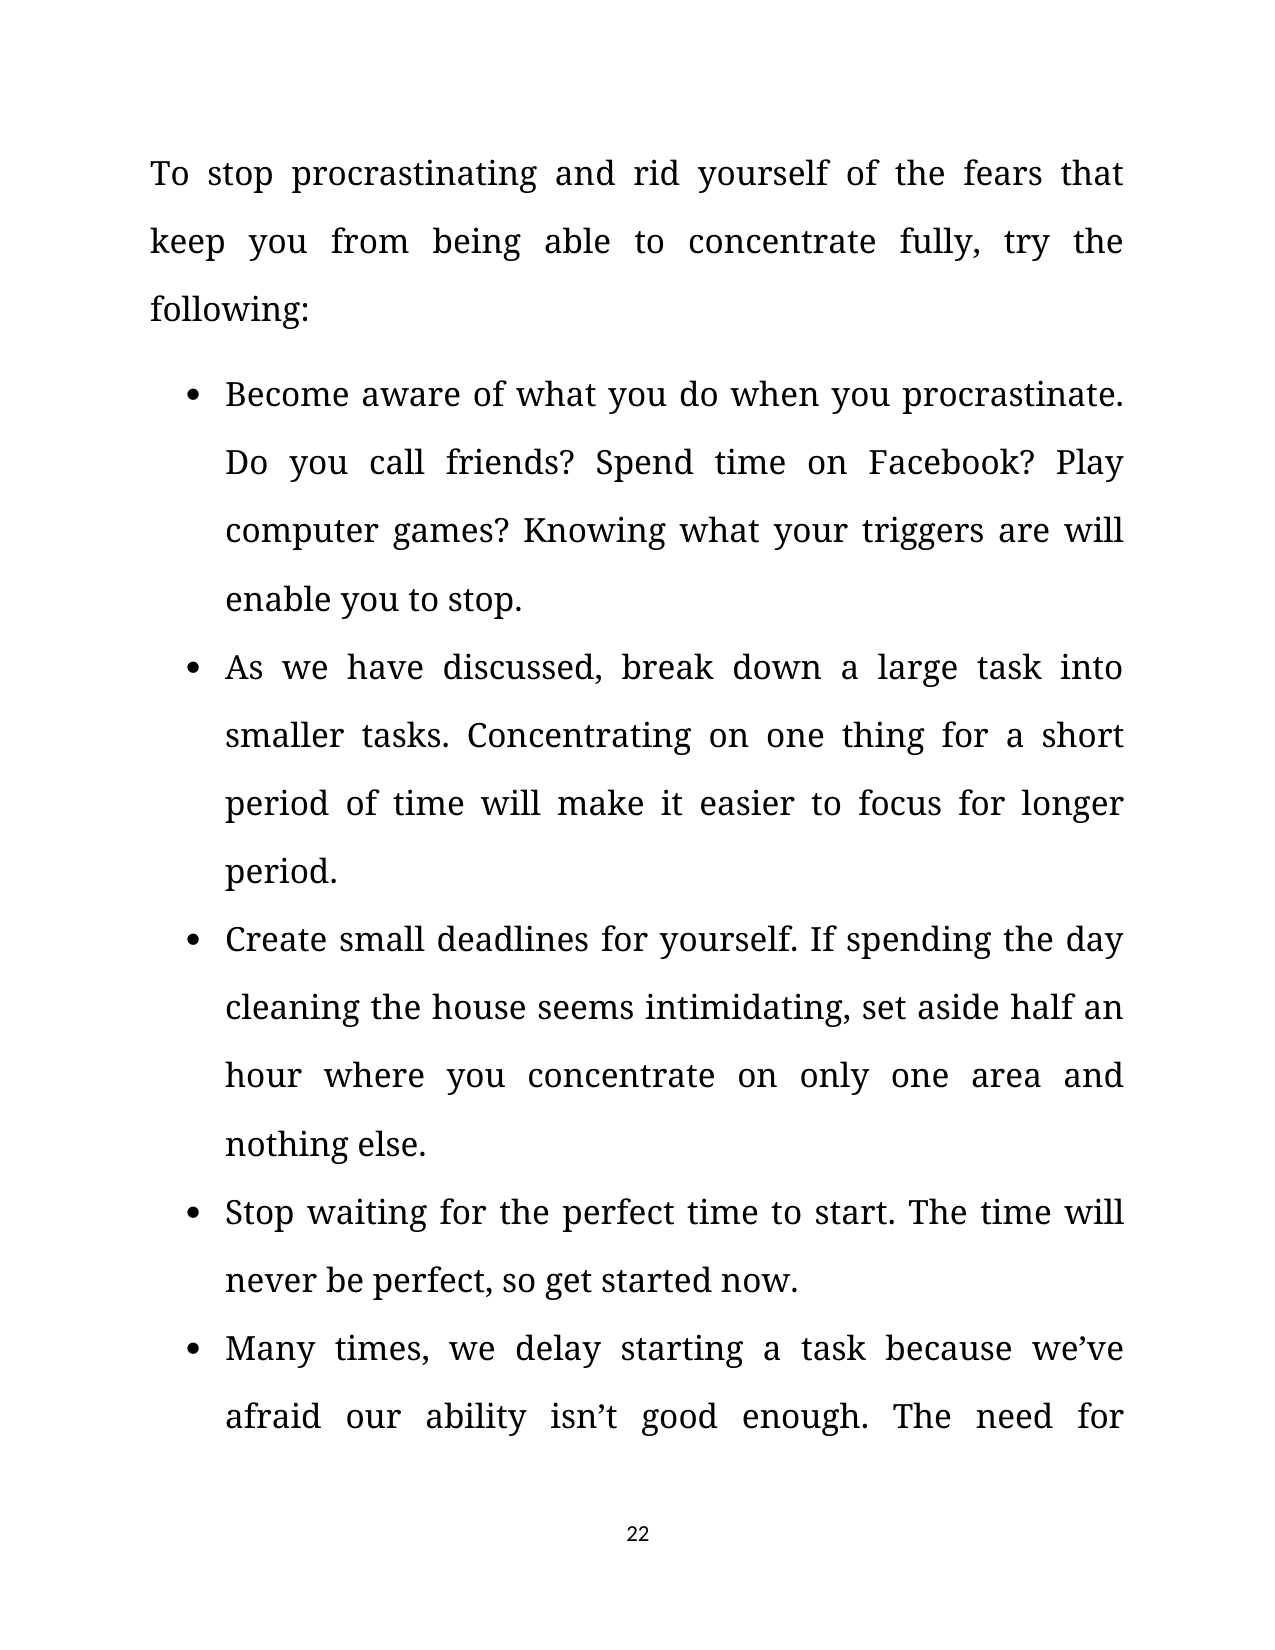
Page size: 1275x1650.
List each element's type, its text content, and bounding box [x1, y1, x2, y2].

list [187, 1325, 1125, 1438]
list As we have discussed, break down a large task into smaller tasks. Concentrating on one thing for a short period of time will make it easier to focus for longer period. [187, 643, 1125, 893]
list Become aware of what you do when you procrastinate. Do you call friends? Spend time on Facebook? Play computer games? Knowing what your triggers are will enable you to stop. [187, 371, 1125, 621]
list Stop waiting for the perfect time to start. The time will never be perfect, so get started now. [187, 1188, 1125, 1302]
list Create small deadlines for yourself. If spending the day cleaning the house seems intimidating, set aside half an hour where you concentrate on only one area and nothing else. [187, 916, 1125, 1166]
text To stop procrastinating and rid yourself of the fears that keep you from being able to concentrate fully, try the following: [150, 150, 1125, 332]
